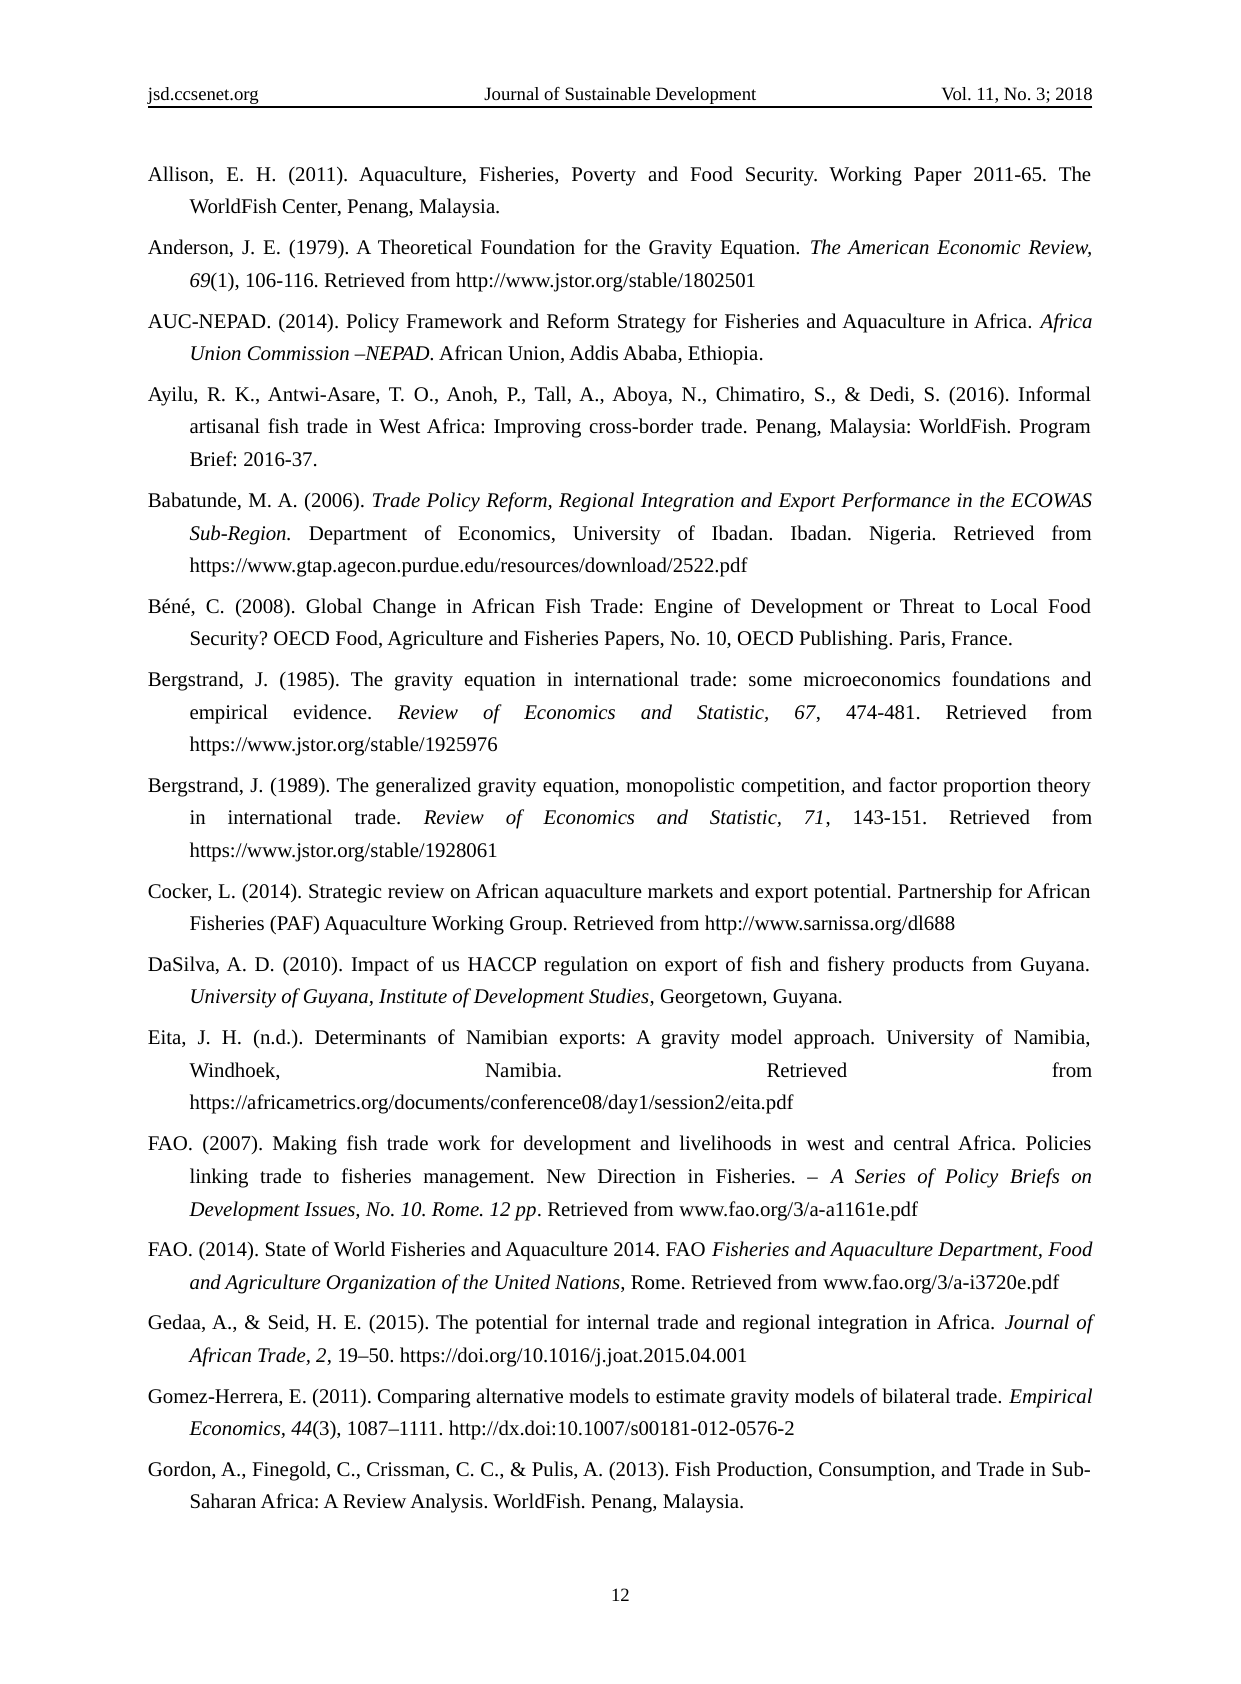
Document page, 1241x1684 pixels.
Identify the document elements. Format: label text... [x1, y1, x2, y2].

text Gedaa, A., & Seid, H. E. (2015). The potential for internal trade and regional integration in Africa. Journal of African Trade, 2, 19–50. https://doi.org/10.1016/j.joat.2015.04.001 [148, 1306, 1092, 1371]
text Gomez-Herrera, E. (2011). Comparing alternative models to estimate gravity models of bilateral trade. Empirical Economics, 44(3), 1087–1111. http://dx.doi:10.1007/s00181-012-0576-2 [148, 1379, 1092, 1444]
text Gordon, A., Finegold, C., Crissman, C. C., & Pulis, A. (2013). Fish Production, Consumption, and Trade in Sub-Saharan Africa: A Review Analysis. WorldFish. Penang, Malaysia. [148, 1453, 1092, 1518]
text Allison, E. H. (2011). Aquaculture, Fisheries, Poverty and Food Security. Working Paper 2011-65. The WorldFish Center, Penang, Malaysia. [148, 158, 1092, 223]
text Anderson, J. E. (1979). A Theoretical Foundation for the Gravity Equation. The American Economic Review, 69(1), 106-116. Retrieved from http://www.jstor.org/stable/1802501 [148, 231, 1092, 296]
text Béné, C. (2008). Global Change in African Fish Trade: Engine of Development or Threat to Local Food Security? OECD Food, Agriculture and Fisheries Papers, No. 10, OECD Publishing. Paris, France. [148, 589, 1092, 654]
text DaSilva, A. D. (2010). Impact of us HACCP regulation on export of fish and fishery products from Guyana. University of Guyana, Institute of Development Studies, Georgetown, Guyana. [148, 948, 1092, 1013]
text FAO. (2014). State of World Fisheries and Aquaculture 2014. FAO Fisheries and Aquaculture Department, Food and Agriculture Organization of the United Nations, Rome. Retrieved from www.fao.org/3/a-i3720e.pdf [148, 1233, 1092, 1298]
text Babatunde, M. A. (2006). Trade Policy Reform, Regional Integration and Export Performance in the ECOWAS Sub-Region. Department of Economics, University of Ibadan. Ibadan. Nigeria. Retrieved from https://www.gtap.agecon.purdue.edu/resources/download/2522.pdf [148, 483, 1092, 581]
text Bergstrand, J. (1989). The generalized gravity equation, monopolistic competition, and factor proportion theory in international trade. Review of Economics and Statistic, 71, 143-151. Retrieved from https://www.jstor.org/stable/1928061 [148, 768, 1092, 866]
text AUC-NEPAD. (2014). Policy Framework and Reform Strategy for Fisheries and Aquaculture in Africa. Africa Union Commission –NEPAD. African Union, Addis Ababa, Ethiopia. [148, 304, 1092, 369]
text Cocker, L. (2014). Strategic review on African aquaculture markets and export potential. Partnership for African Fisheries (PAF) Aquaculture Working Group. Retrieved from http://www.sarnissa.org/dl688 [148, 874, 1092, 939]
text Bergstrand, J. (1985). The gravity equation in international trade: some microeconomics foundations and empirical evidence. Review of Economics and Statistic, 67, 474-481. Retrieved from https://www.jstor.org/stable/1925976 [148, 663, 1092, 760]
text Eita, J. H. (n.d.). Determinants of Namibian exports: A gravity model approach. University of Namibia, Windhoek, Namibia. Retrieved from https://africametrics.org/documents/conference08/day1/session2/eita.pdf [148, 1021, 1092, 1118]
text Ayilu, R. K., Antwi-Asare, T. O., Anoh, P., Tall, A., Aboya, N., Chimatiro, S., & Dedi, S. (2016). Informal artisanal fish trade in West Africa: Improving cross-border trade. Penang, Malaysia: WorldFish. Program Brief: 2016-37. [148, 378, 1092, 475]
text FAO. (2007). Making fish trade work for development and livelihoods in west and central Africa. Policies linking trade to fisheries management. New Direction in Fisheries. – A Series of Policy Briefs on Development Issues, No. 10. Rome. 12 pp. Retrieved from www.fao.org/3/a-a1161e.pdf [148, 1127, 1092, 1224]
